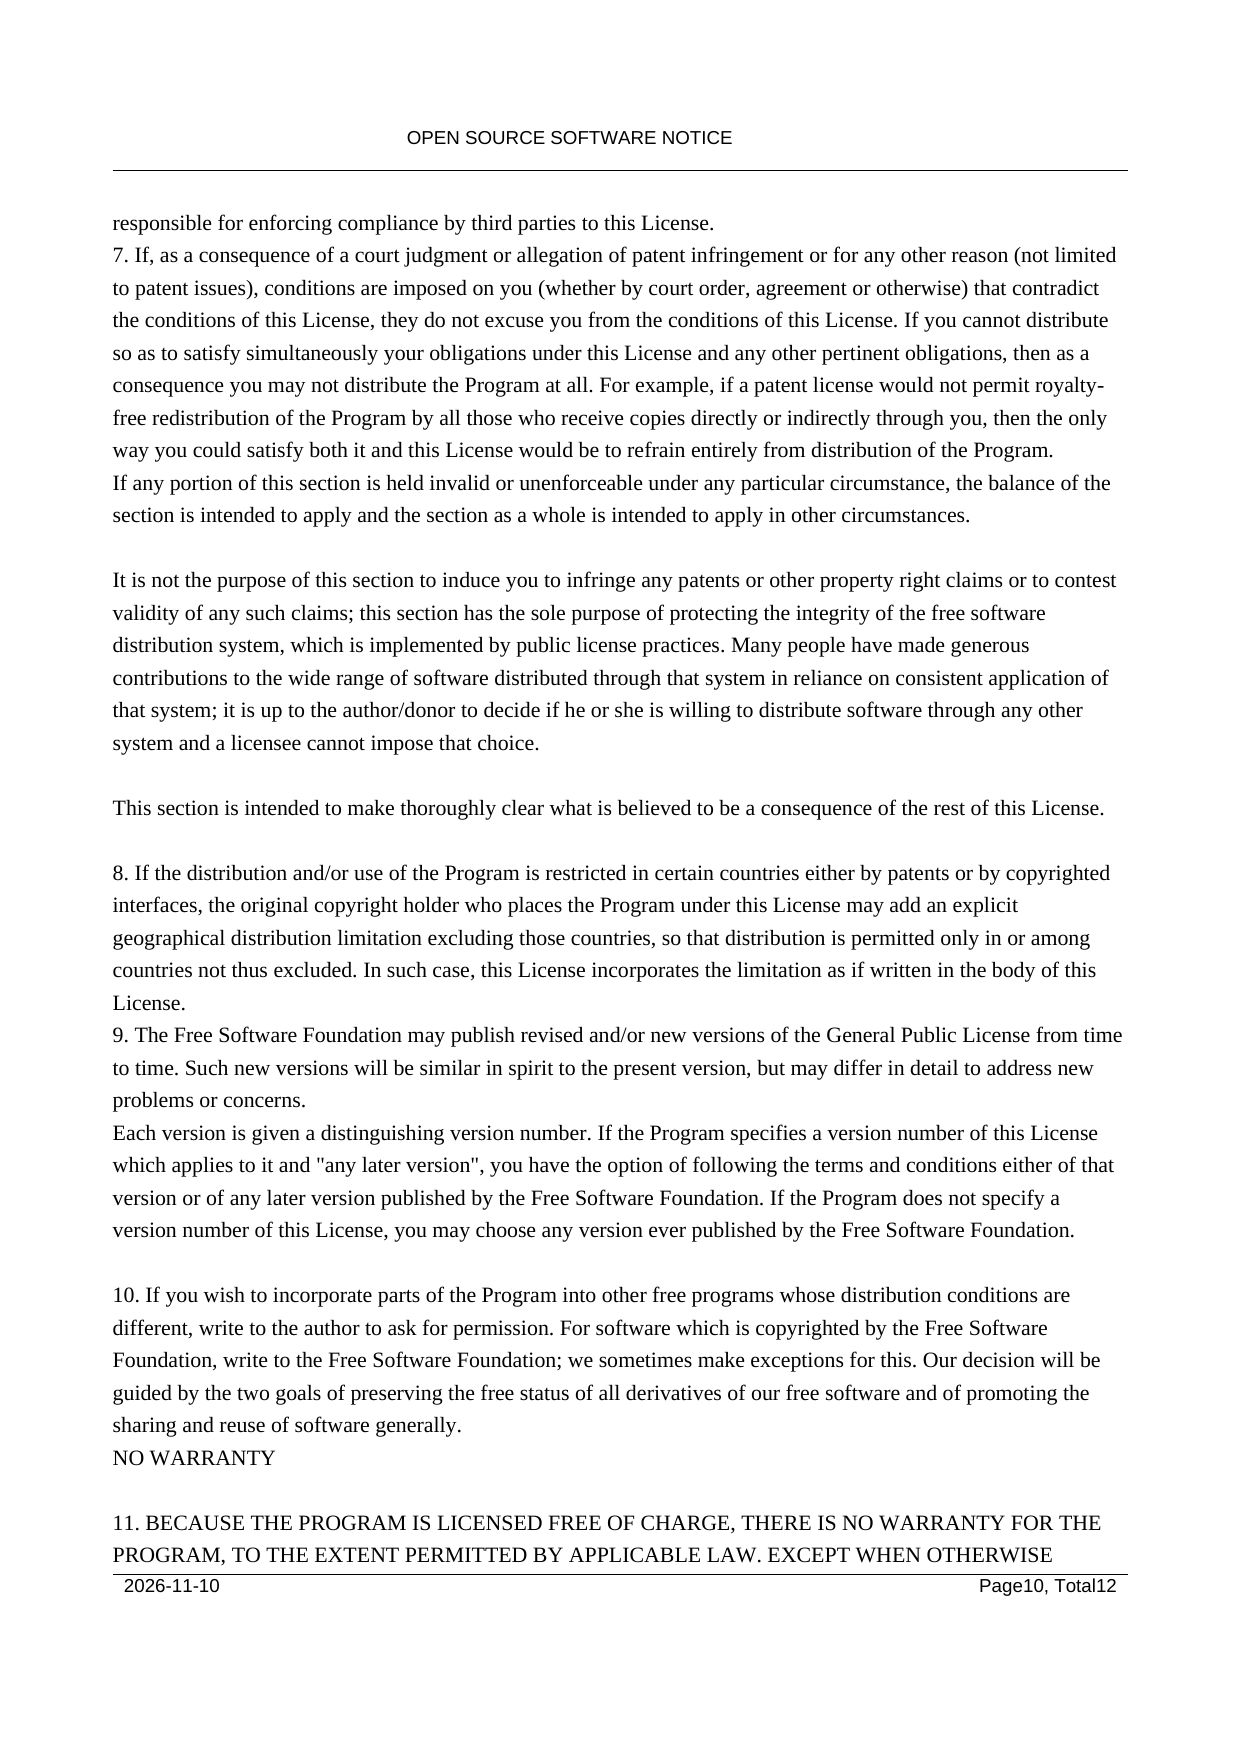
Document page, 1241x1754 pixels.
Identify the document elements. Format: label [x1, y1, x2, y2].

text [112, 206, 1128, 1571]
